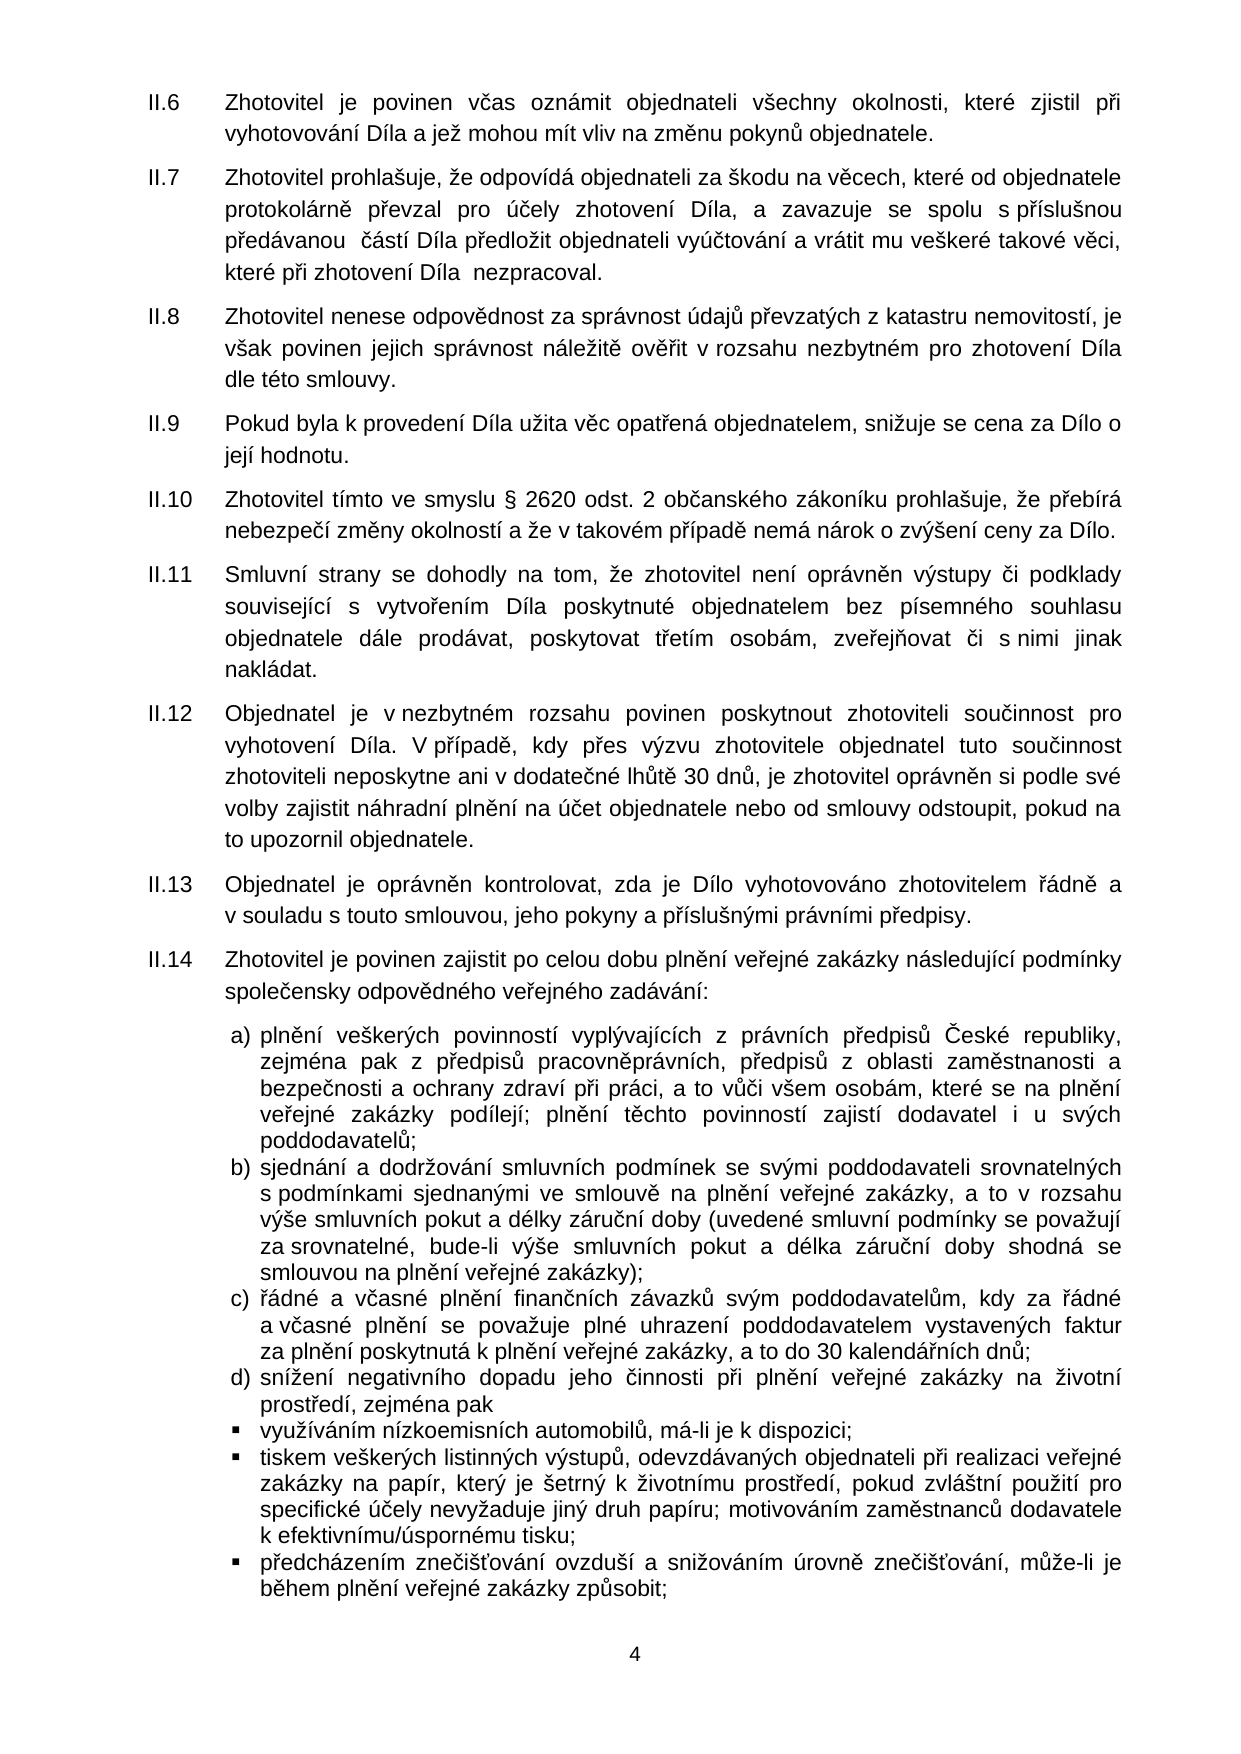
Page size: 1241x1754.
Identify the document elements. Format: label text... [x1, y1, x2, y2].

list Zhotovitel je povinen včas oznámit objednateli všechny okolnosti, které zjistil při vyhotovování Díla a jež mohou mít vliv na změnu pokynů objednatele. [148, 89, 1122, 147]
list Pokud byla k provedení Díla užita věc opatřená objednatelem, snižuje se cena za Dílo o její hodnotu. [148, 410, 1122, 468]
list tiskem veškerých listinných výstupů, odevzdávaných objednateli při realizaci veřejné zakázky na papír, který je šetrný k životnímu prostředí, pokud zvláštní použití pro specifické účely nevyžaduje jiný druh papíru; motivováním zaměstnanců dodavatele k efektivnímu/úspornému tisku; [230, 1443, 1122, 1549]
list řádné a včasné plnění finančních závazků svým poddodavatelům, kdy za řádné a včasné plnění se považuje plné uhrazení poddodavatelem vystavených faktur za plnění poskytnutá k plnění veřejné zakázky, a to do 30 kalendářních dnů; [230, 1285, 1122, 1364]
list předcházením znečišťování ovzduší a snižováním úrovně znečišťování, může-li je během plnění veřejné zakázky způsobit; [230, 1549, 1122, 1602]
list plnění veškerých povinností vyplývajících z právních předpisů České republiky, zejména pak z předpisů pracovněprávních, předpisů z oblasti zaměstnanosti a bezpečnosti a ochrany zdraví při práci, a to vůči všem osobám, které se na plnění veřejné zakázky podílejí; plnění těchto povinností zajistí dodavatel i u svých poddodavatelů; [230, 1022, 1122, 1153]
list Zhotovitel nenese odpovědnost za správnost údajů převzatých z katastru nemovitostí, je však povinen jejich správnost náležitě ověřit v rozsahu nezbytném pro zhotovení Díla dle této smlouvy. [148, 303, 1122, 392]
list Zhotovitel prohlašuje, že odpovídá objednateli za škodu na věcech, které od objednatele protokolárně převzal pro účely zhotovení Díla, a zavazuje se spolu s příslušnou předávanou částí Díla předložit objednateli vyúčtování a vrátit mu veškeré takové věci, které při zhotovení Díla nezpracoval. [148, 164, 1122, 285]
list Zhotovitel je povinen zajistit po celou dobu plnění veřejné zakázky následující podmínky společensky odpovědného veřejného zadávání: [148, 946, 1122, 1004]
list Zhotovitel tímto ve smyslu § 2620 odst. 2 občanského zákoníku prohlašuje, že přebírá nebezpečí změny okolností a že v takovém případě nemá nárok o zvýšení ceny za Dílo. [148, 486, 1122, 544]
list Smluvní strany se dohodly na tom, že zhotovitel není oprávněn výstupy či podklady související s vytvořením Díla poskytnuté objednatelem bez písemného souhlasu objednatele dále prodávat, poskytovat třetím osobám, zveřejňovat či s nimi jinak nakládat. [148, 561, 1122, 682]
list Objednatel je v nezbytném rozsahu povinen poskytnout zhotoviteli součinnost pro vyhotovení Díla. V případě, kdy přes výzvu zhotovitele objednatel tuto součinnost zhotoviteli neposkytne ani v dodatečné lhůtě 30 dnů, je zhotovitel oprávněn si podle své volby zajistit náhradní plnění na účet objednatele nebo od smlouvy odstoupit, pokud na to upozornil objednatele. [148, 700, 1122, 853]
list sjednání a dodržování smluvních podmínek se svými poddodavateli srovnatelných s podmínkami sjednanými ve smlouvě na plnění veřejné zakázky, a to v rozsahu výše smluvních pokut a délky záruční doby (uvedené smluvní podmínky se považují za srovnatelné, bude-li výše smluvních pokut a délka záruční doby shodná se smlouvou na plnění veřejné zakázky); [230, 1153, 1122, 1285]
list Objednatel je oprávněn kontrolovat, zda je Dílo vyhotovováno zhotovitelem řádně a v souladu s touto smlouvou, jeho pokyny a příslušnými právními předpisy. [148, 871, 1122, 928]
list snížení negativního dopadu jeho činnosti při plnění veřejné zakázky na životní prostředí, zejména pak [230, 1364, 1122, 1417]
list využíváním nízkoemisních automobilů, má-li je k dispozici; [230, 1417, 1122, 1443]
